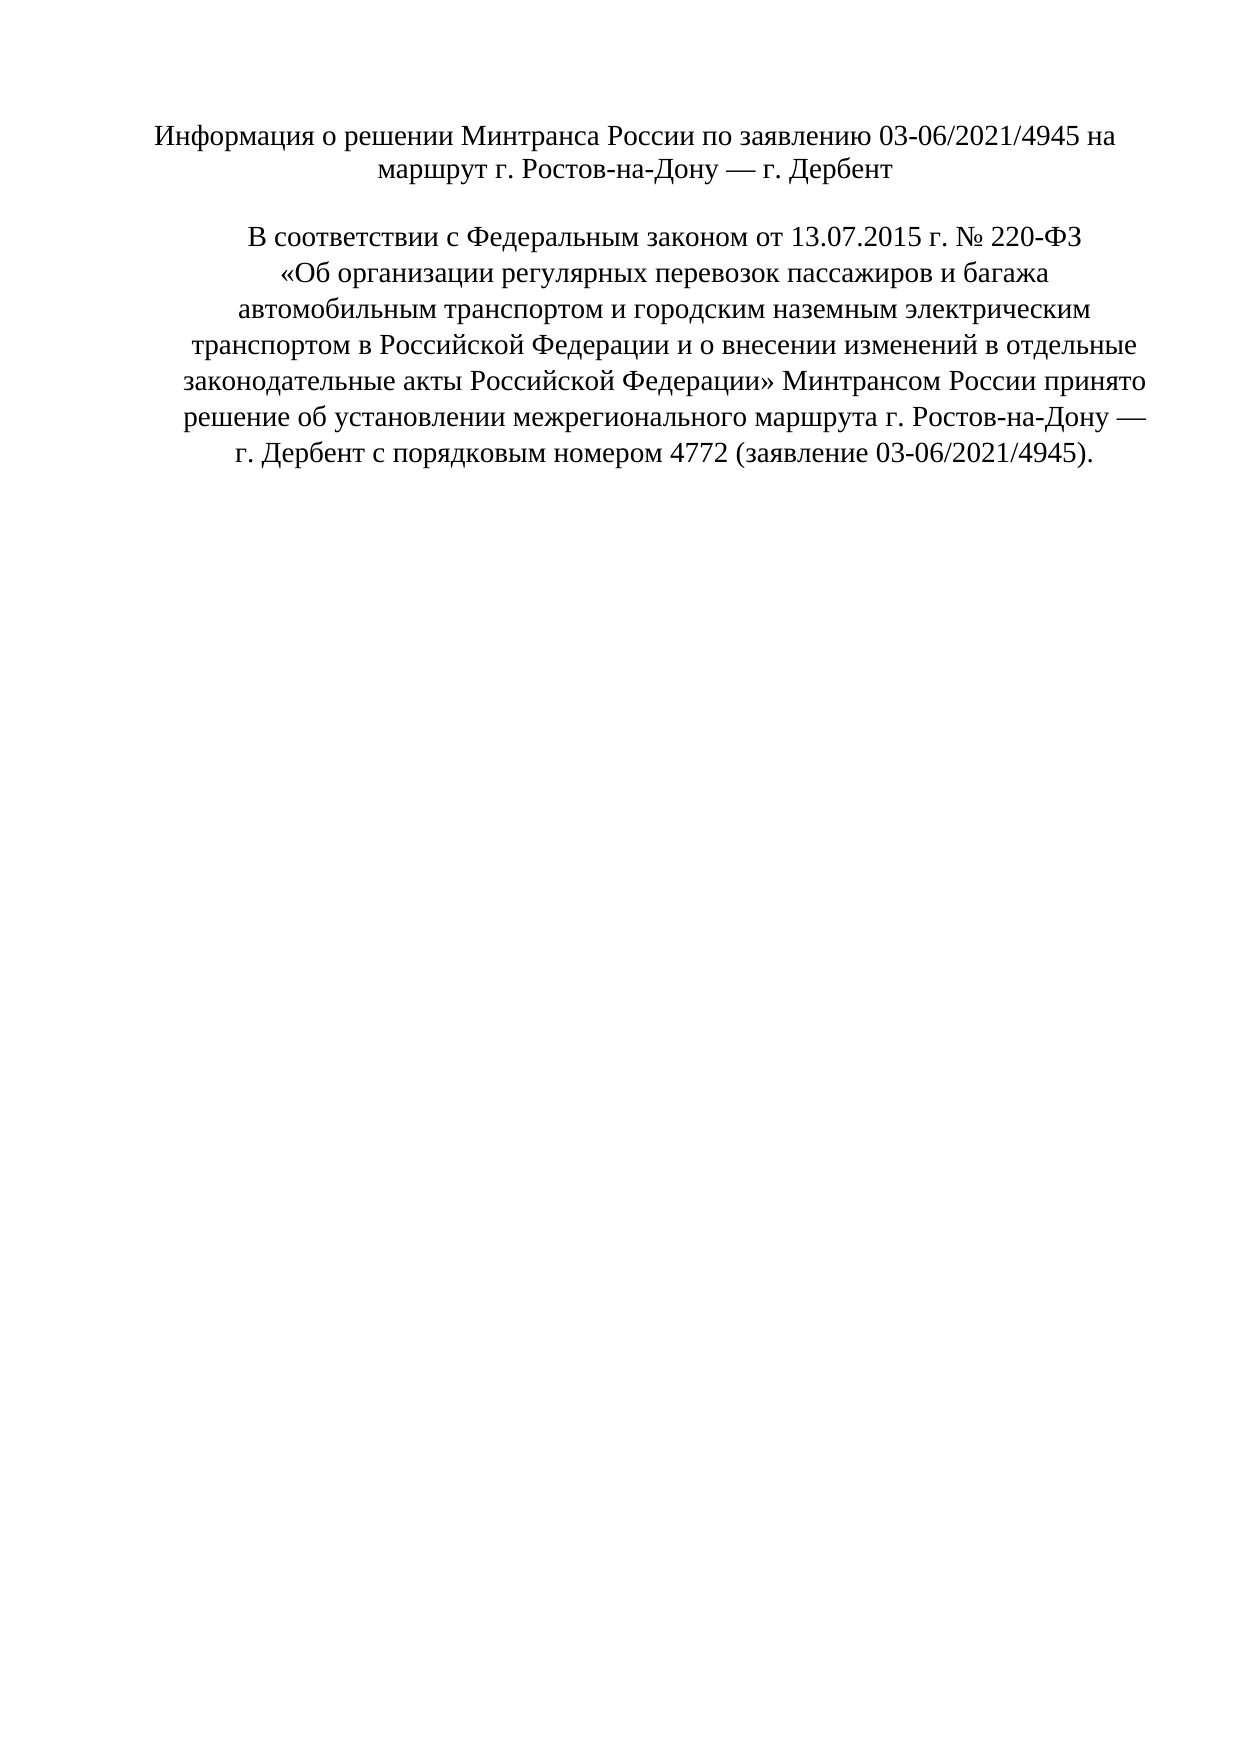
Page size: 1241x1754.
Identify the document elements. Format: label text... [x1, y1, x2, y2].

text В соответствии с Федеральным законом от 13.07.2015 г. № 220-ФЗ «Об организации регулярных перевозок пассажиров и багажа автомобильным транспортом и городским наземным электрическим транспортом в Российской Федерации и о внесении изменений в отдельные законодательные акты Российской Федерации» Минтрансом России принято решение об установлении межрегионального маршрута г. Ростов-на-Дону — г. Дербент с порядковым номером 4772 (заявление 03-06/2021/4945). [177, 219, 1152, 469]
text Информация о решении Минтранса России по заявлению 03-06/2021/4945 на маршрут г. Ростов-на-Дону — г. Дербент [118, 118, 1152, 185]
